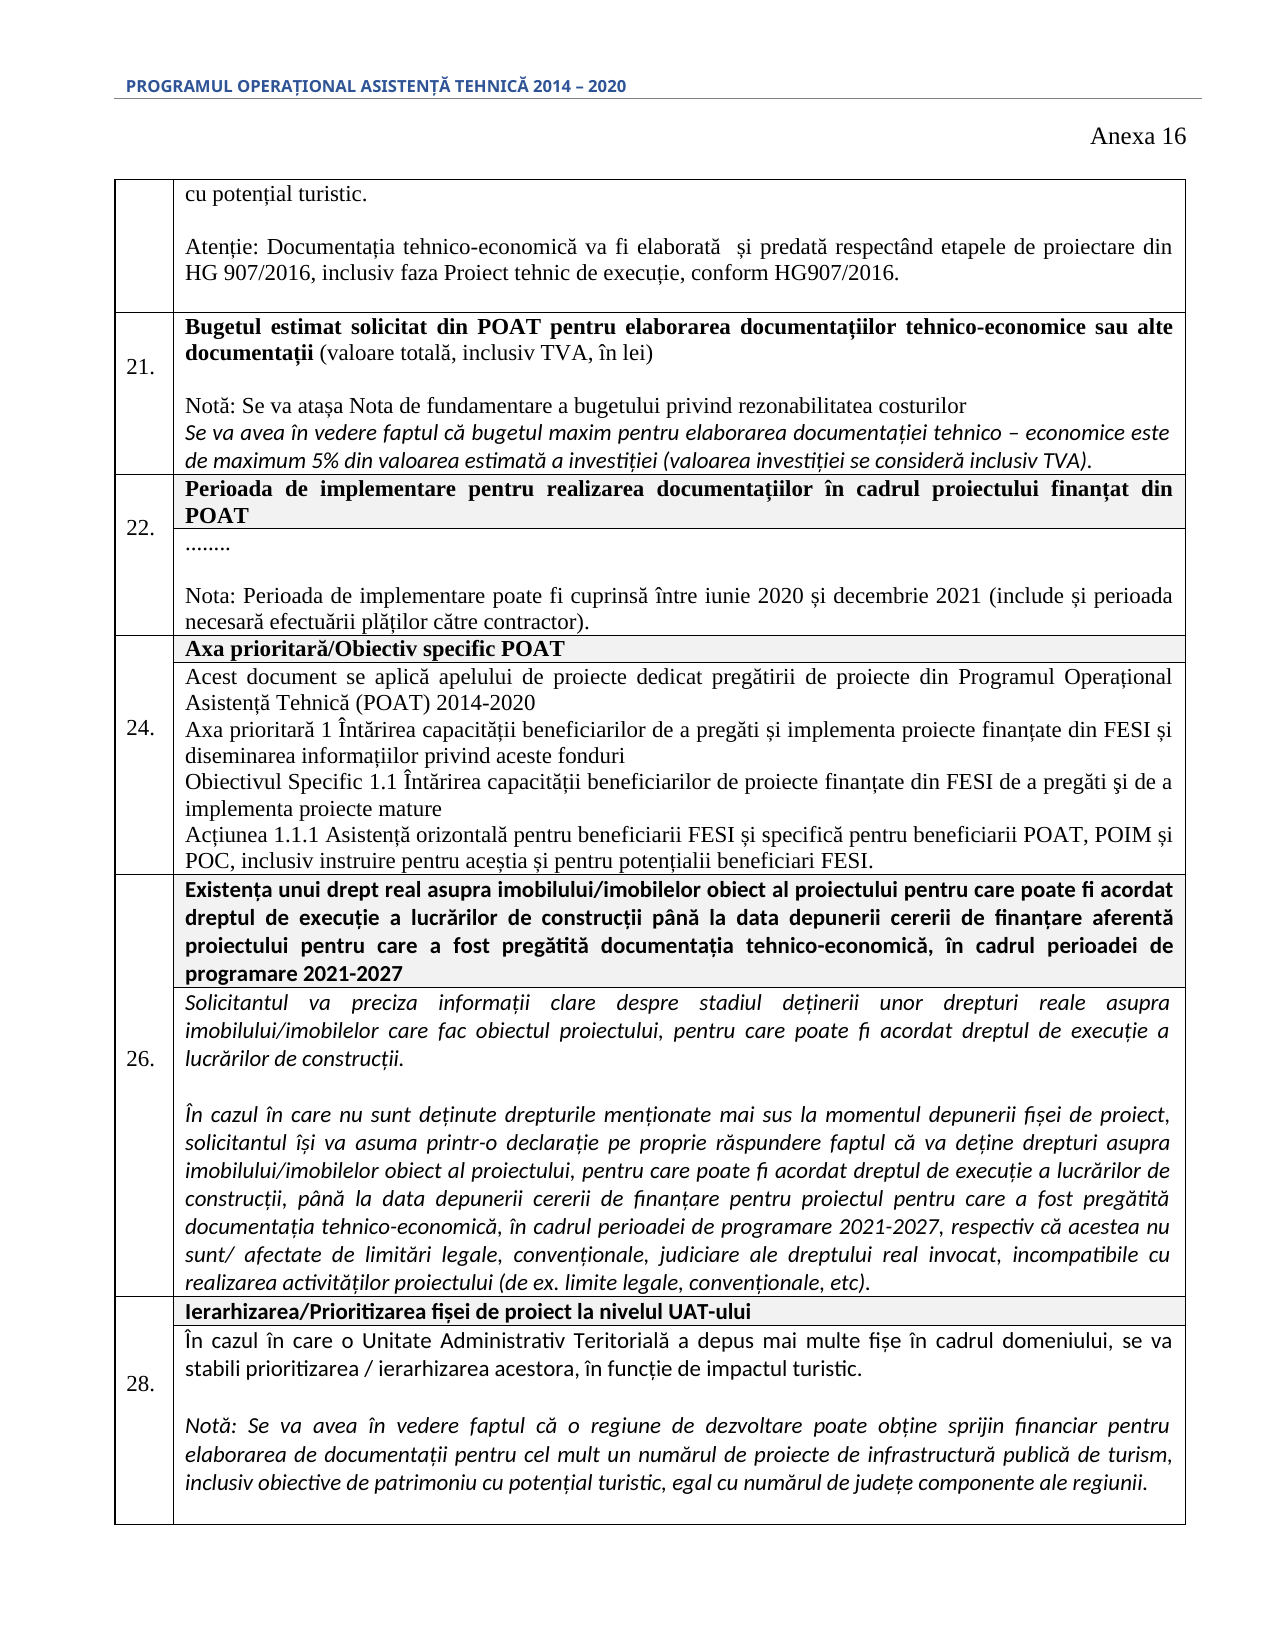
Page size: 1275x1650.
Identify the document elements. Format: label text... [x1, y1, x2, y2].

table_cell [174, 180, 1185, 312]
table_cell ........ Nota: Perioada de implementare poate fi cuprinsă între iunie 2020 și decembrie 2021 (include și perioada necesară efectuării plăților către contractor). [174, 529, 1185, 634]
table_cell Axa prioritară/Obiectiv specific POAT [174, 636, 1185, 662]
table_cell [116, 636, 173, 874]
table_cell [116, 875, 173, 1296]
table_cell Solicitantul va preciza informații clare despre stadiul deținerii unor drepturi reale asupra imobilului/imobilelor care fac obiectul proiectului, pentru care poate fi acordat dreptul de execuție a lucrărilor de construcții. În cazul în care nu sunt deținute drepturile menționate mai sus la momentul depunerii fișei de proiect, solicitantul își va asuma printr-o declarație pe proprie răspundere faptul că va deține drepturi asupra imobilului/imobilelor obiect al proiectului, pentru care poate fi acordat dreptul de execuție a lucrărilor de construcții, până la data depunerii cererii de finanțare pentru proiectul pentru care a fost pregătită documentația tehnico-economică, în cadrul perioadei de programare 2021-2027, respectiv că acestea nu sunt/ afectate de limitări legale, convenționale, judiciare ale dreptului real invocat, incompatibile cu realizarea activităților proiectului (de ex. limite legale, convenționale, etc). [174, 988, 1185, 1296]
table_cell Bugetul estimat solicitat din POAT pentru elaborarea documentațiilor tehnico-economice sau alte documentații (valoare totală, inclusiv TVA, în lei) Notă: Se va atașa Nota de fundamentare a bugetului privind rezonabilitatea costurilor Se va avea în vedere faptul că bugetul maxim pentru elaborarea documentației tehnico – economice este de maximum 5% din valoarea estimată a investiției (valoarea investiției se consideră inclusiv TVA). [174, 313, 1185, 474]
table_cell [116, 475, 173, 634]
table_cell Ierarhizarea/Prioritizarea fișei de proiect la nivelul UAT-ului [174, 1297, 1185, 1325]
table_cell Existența unui drept real asupra imobilului/imobilelor obiect al proiectului pentru care poate fi acordat dreptul de execuție a lucrărilor de construcții până la data depunerii cererii de finanțare aferentă proiectului pentru care a fost pregătită documentația tehnico-economică, în cadrul perioadei de programare 2021-2027 [174, 875, 1185, 987]
table_cell Acest document se aplică apelului de proiecte dedicat pregătirii de proiecte din Programul Operațional Asistență Tehnică (POAT) 2014-2020 Axa prioritară 1 Întărirea capacității beneficiarilor de a pregăti și implementa proiecte finanțate din FESI și diseminarea informațiilor privind aceste fonduri Obiectivul Specific 1.1 Întărirea capacității beneficiarilor de proiecte finanțate din FESI de a pregăti şi de a implementa proiecte mature Acțiunea 1.1.1 Asistență orizontală pentru beneficiarii FESI și specifică pentru beneficiarii POAT, POIM și POC, inclusiv instruire pentru aceștia și pentru potențialii beneficiari FESI. [174, 663, 1185, 874]
table_cell [116, 180, 173, 312]
table_cell [116, 313, 173, 474]
table_cell [116, 1297, 173, 1524]
table_cell În cazul în care o Unitate Administrativ Teritorială a depus mai multe fișe în cadrul domeniului, se va stabili prioritizarea / ierarhizarea acestora, în funcție de impactul turistic. Notă: Se va avea în vedere faptul că o regiune de dezvoltare poate obține sprijin financiar pentru elaborarea de documentații pentru cel mult un numărul de proiecte de infrastructură publică de turism, inclusiv obiective de patrimoniu cu potențial turistic, egal cu numărul de județe componente ale regiunii. [174, 1326, 1185, 1524]
table_cell Perioada de implementare pentru realizarea documentațiilor în cadrul proiectului finanțat din POAT [174, 475, 1185, 528]
